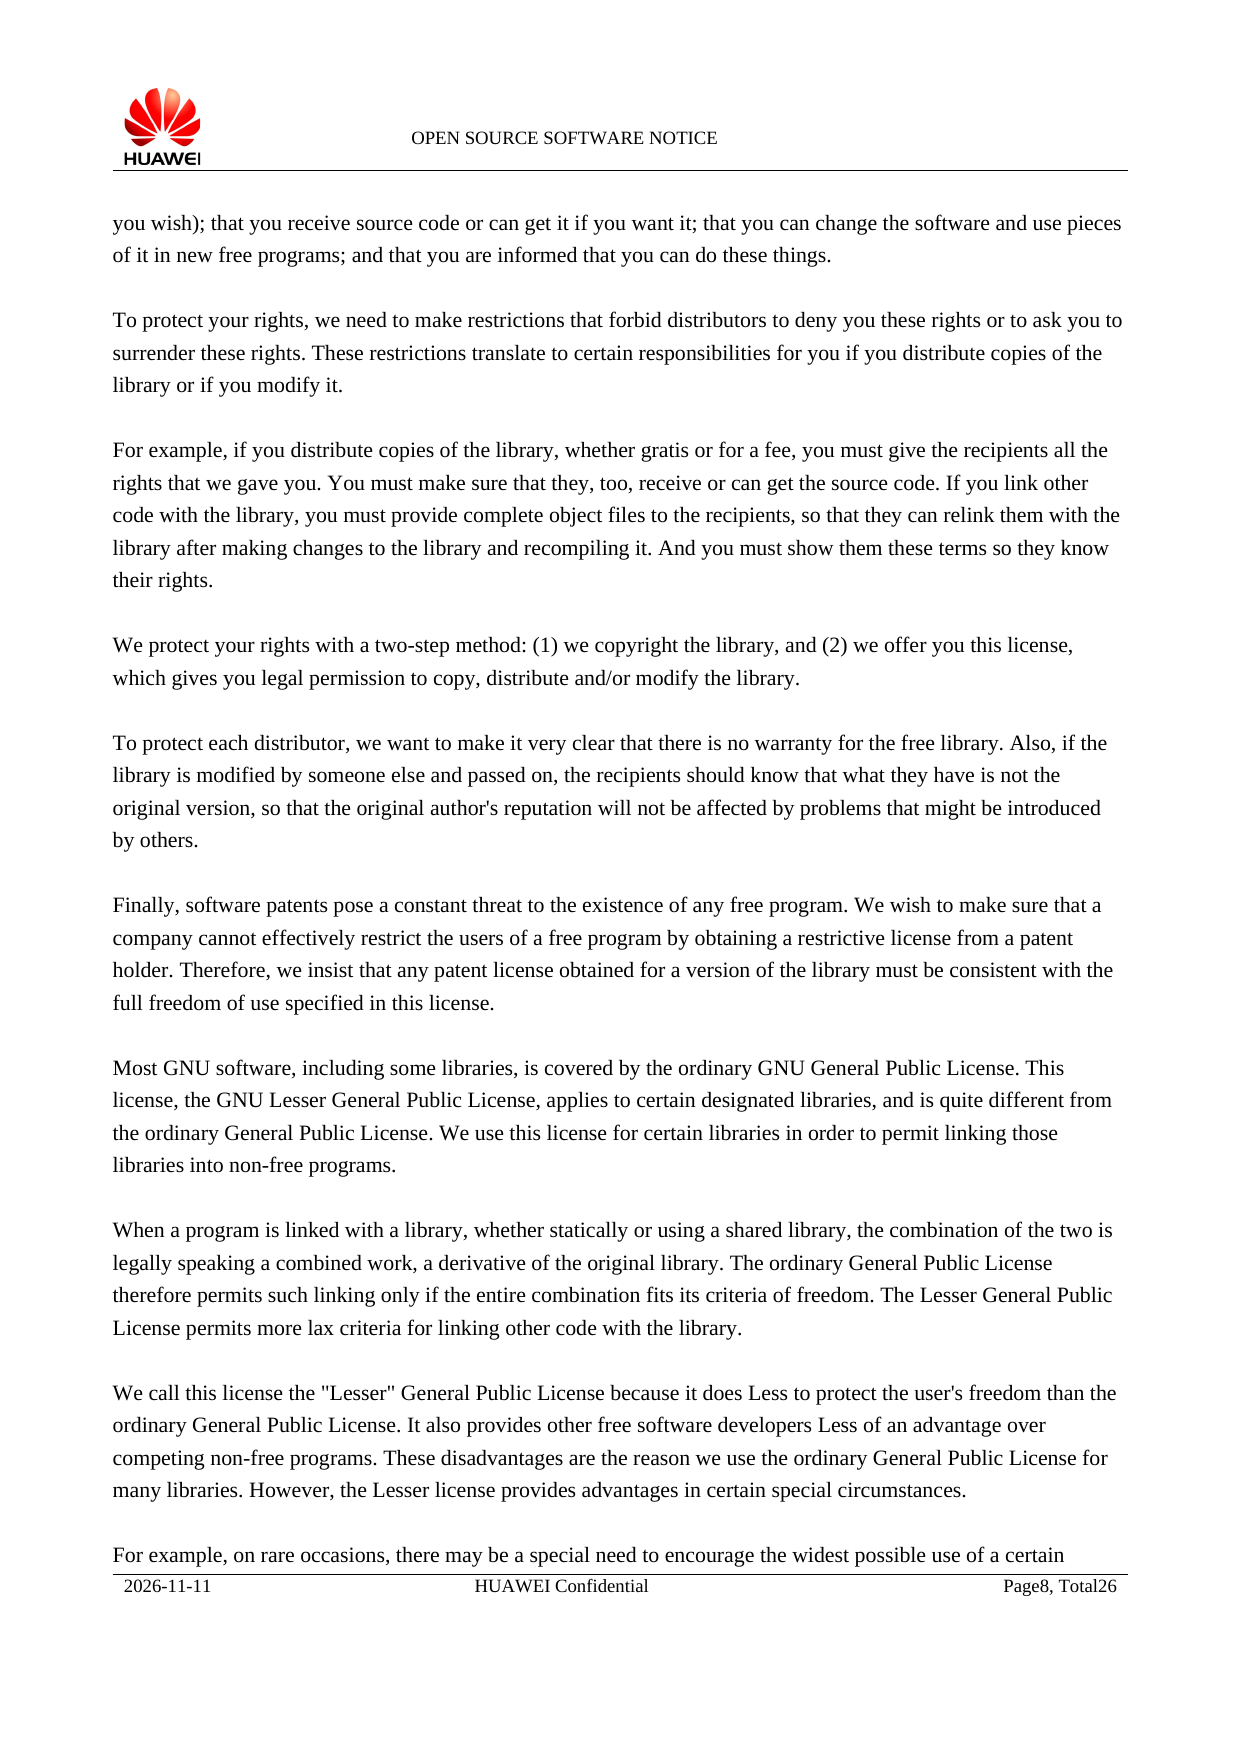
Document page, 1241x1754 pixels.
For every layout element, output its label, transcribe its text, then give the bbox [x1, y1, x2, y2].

picture [124, 88, 201, 165]
